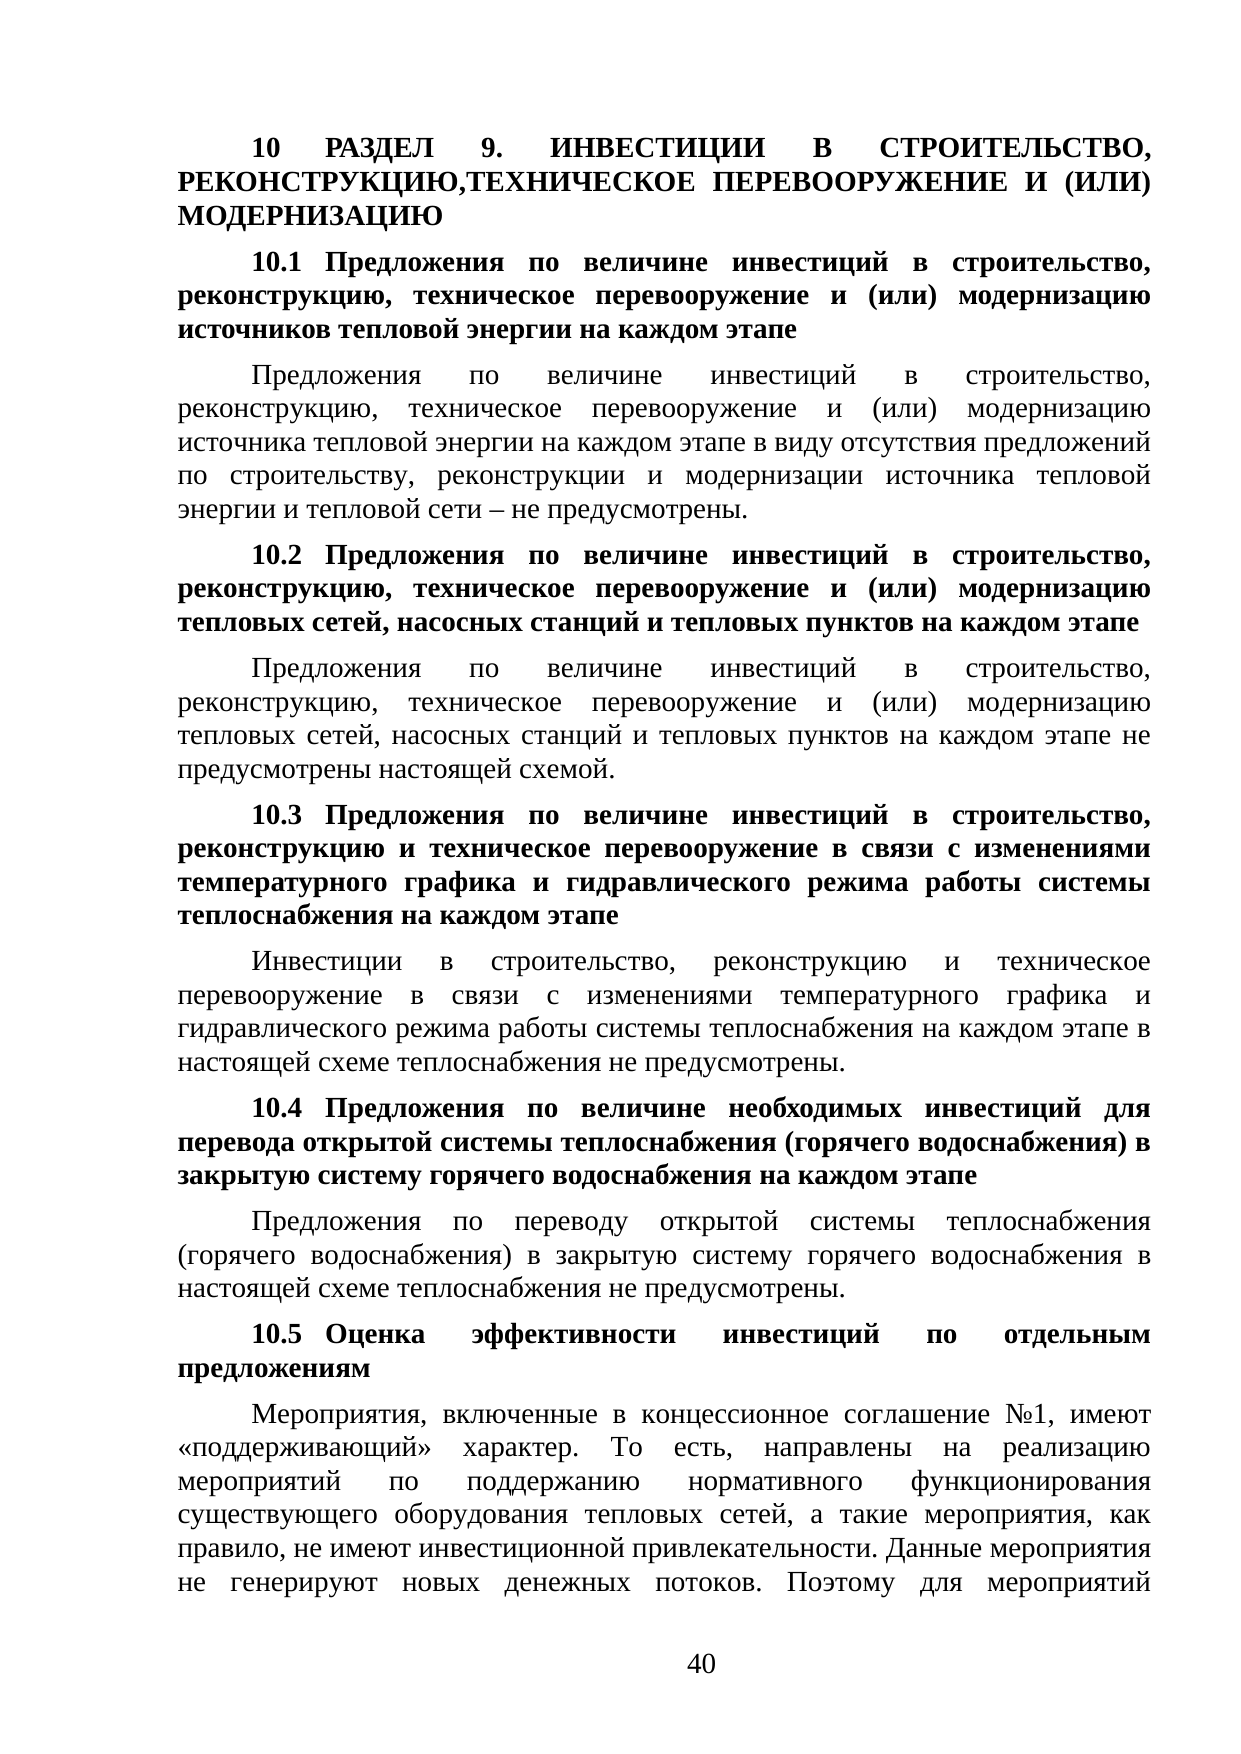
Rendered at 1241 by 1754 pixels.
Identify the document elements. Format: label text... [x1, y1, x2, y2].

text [177, 1396, 1152, 1597]
text Предложения по переводу открытой системы теплоснабжения (горячего водоснабжения) в закрытую систему горячего водоснабжения в настоящей схеме теплоснабжения не предусмотрены. [177, 1203, 1152, 1304]
subtitle Предложения по величине инвестиций в строительство, реконструкцию и техническое перевооружение в связи с изменениями температурного графика и гидравлического режима работы системы теплоснабжения на каждом этапе [177, 797, 1152, 931]
subtitle Предложения по величине необходимых инвестиций для перевода открытой системы теплоснабжения (горячего водоснабжения) в закрытую систему горячего водоснабжения на каждом этапе [177, 1090, 1152, 1191]
subtitle Оценка эффективности инвестиций по отдельным предложениям [177, 1316, 1152, 1383]
subtitle Предложения по величине инвестиций в строительство, реконструкцию, техническое перевооружение и (или) модернизацию тепловых сетей, насосных станций и тепловых пунктов на каждом этапе [177, 537, 1152, 638]
subtitle Предложения по величине инвестиций в строительство, реконструкцию, техническое перевооружение и (или) модернизацию источников тепловой энергии на каждом этапе [177, 244, 1152, 344]
text Инвестиции в строительство, реконструкцию и техническое перевооружение в связи с изменениями температурного графика и гидравлического режима работы системы теплоснабжения на каждом этапе в настоящей схеме теплоснабжения не предусмотрены. [177, 943, 1152, 1078]
text Предложения по величине инвестиций в строительство, реконструкцию, техническое перевооружение и (или) модернизацию источника тепловой энергии на каждом этапе в виду отсутствия предложений по строительству, реконструкции и модернизации источника тепловой энергии и тепловой сети – не предусмотрены. [177, 357, 1152, 524]
text Предложения по величине инвестиций в строительство, реконструкцию, техническое перевооружение и (или) модернизацию тепловых сетей, насосных станций и тепловых пунктов на каждом этапе не предусмотрены настоящей схемой. [177, 650, 1152, 784]
subtitle РАЗДЕЛ 9. ИНВЕСТИЦИИ В СТРОИТЕЛЬСТВО, РЕКОНСТРУКЦИЮ,ТЕХНИЧЕСКОЕ ПЕРЕВООРУЖЕНИЕ И (ИЛИ) МОДЕРНИЗАЦИЮ [177, 131, 1152, 231]
